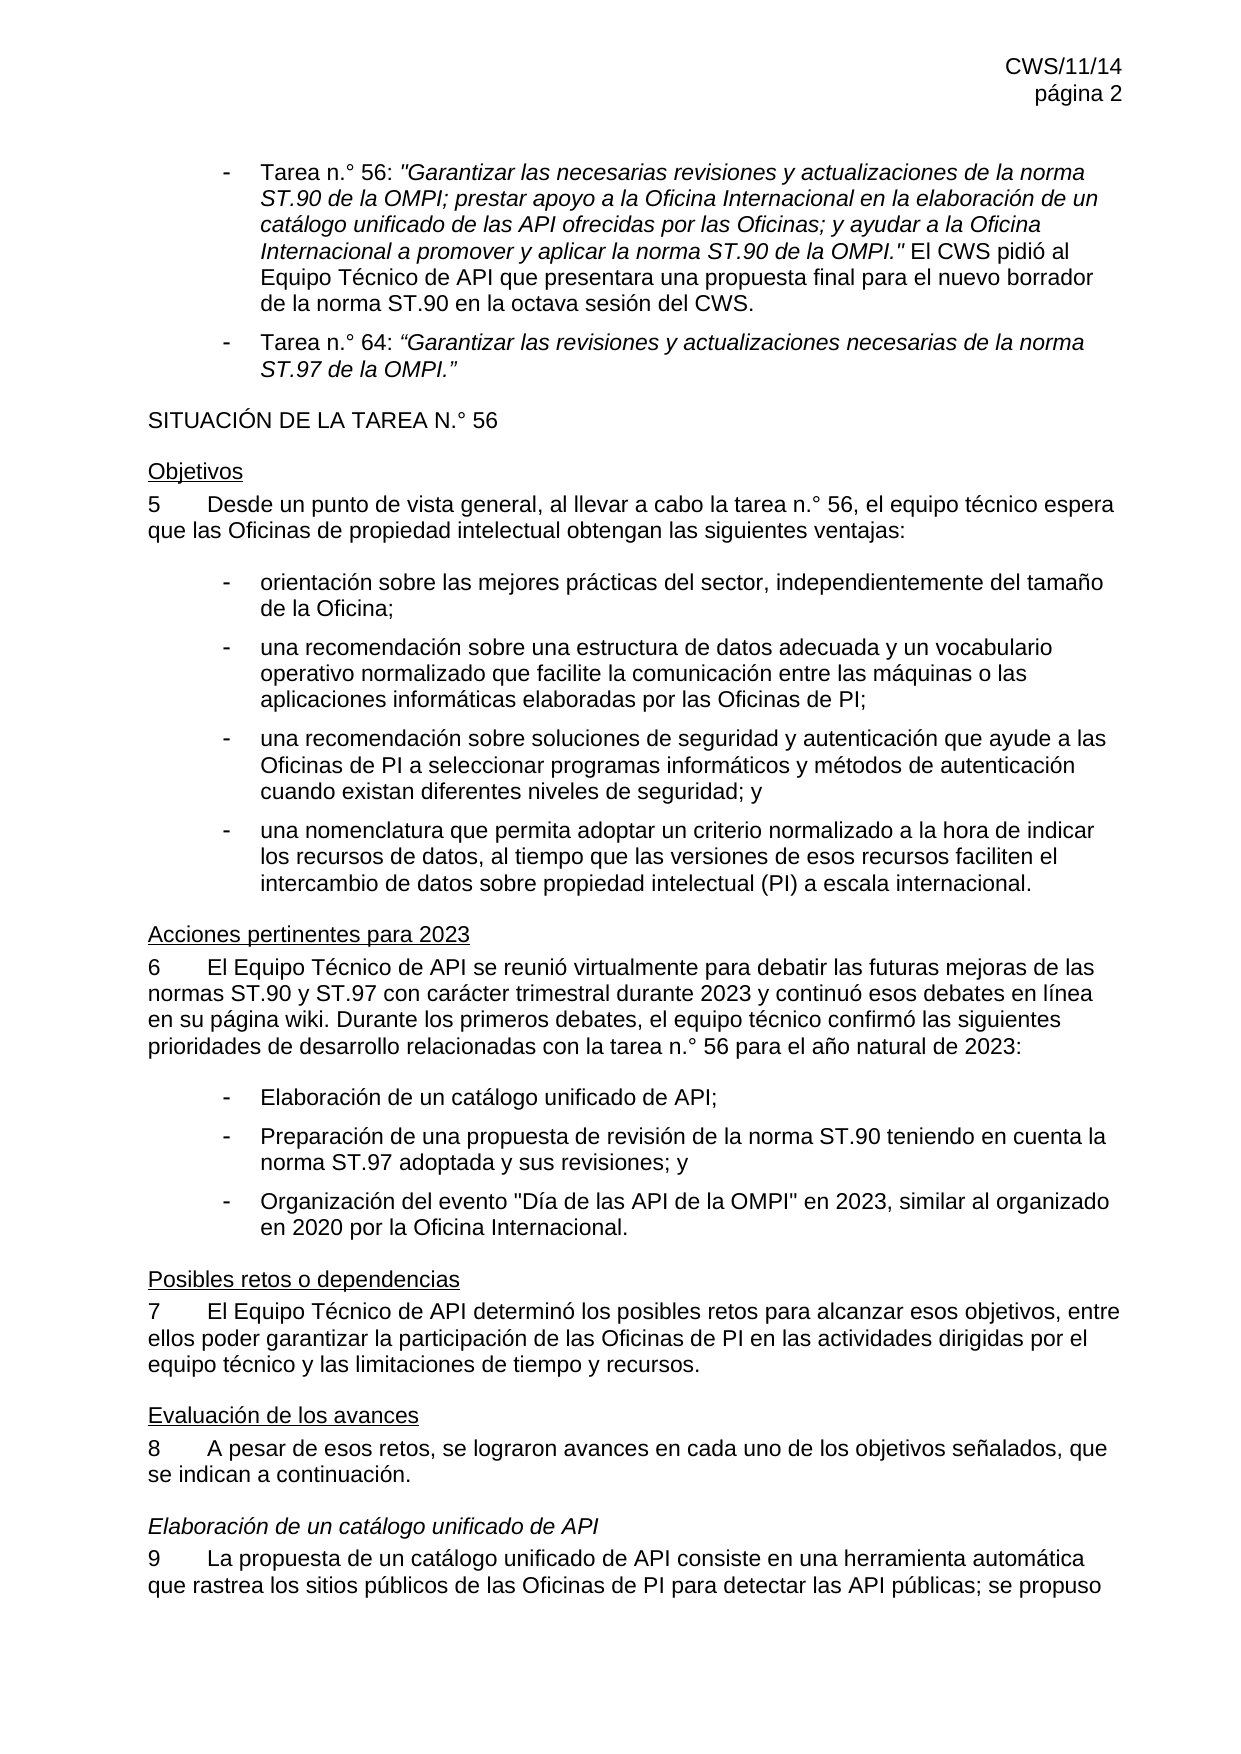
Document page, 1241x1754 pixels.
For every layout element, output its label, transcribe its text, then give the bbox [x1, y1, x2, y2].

subtitle Situación de la tarea n.° 56 [148, 407, 1122, 433]
text Desde un punto de vista general, al llevar a cabo la tarea n.° 56, el equipo técnico espera que las Oficinas de propiedad intelectual obtengan las siguientes ventajas: [148, 491, 1122, 543]
list una recomendación sobre soluciones de seguridad y autenticación que ayude a las Oficinas de PI a seleccionar programas informáticos y métodos de autenticación cuando existan diferentes niveles de seguridad; y [223, 725, 1122, 804]
subtitle Posibles retos o dependencias [148, 1266, 1122, 1292]
subtitle Elaboración de un catálogo unificado de API [148, 1513, 1122, 1539]
list Elaboración de un catálogo unificado de API; [223, 1084, 1122, 1110]
list Tarea n.° 56: "Garantizar las necesarias revisiones y actualizaciones de la norma ST.90 de la OMPI; prestar apoyo a la Oficina Internacional en la elaboración de un catálogo unificado de las API ofrecidas por las Oficinas; y ayudar a la Oficina Internacional a promover y aplicar la norma ST.90 de la OMPI." El CWS pidió al Equipo Técnico de API que presentara una propuesta final para el nuevo borrador de la norma ST.90 en la octava sesión del CWS. [223, 158, 1122, 317]
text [148, 1545, 1122, 1598]
subtitle Acciones pertinentes para 2023 [148, 921, 1122, 947]
text El Equipo Técnico de API se reunió virtualmente para debatir las futuras mejoras de las normas ST.90 y ST.97 con carácter trimestral durante 2023 y continuó esos debates en línea en su página wiki. Durante los primeros debates, el equipo técnico confirmó las siguientes prioridades de desarrollo relacionadas con la tarea n.° 56 para el año natural de 2023: [148, 953, 1122, 1059]
text El Equipo Técnico de API determinó los posibles retos para alcanzar esos objetivos, entre ellos poder garantizar la participación de las Oficinas de PI en las actividades dirigidas por el equipo técnico y las limitaciones de tiempo y recursos. [148, 1298, 1122, 1377]
list Preparación de una propuesta de revisión de la norma ST.90 teniendo en cuenta la norma ST.97 adoptada y sus revisiones; y [223, 1123, 1122, 1176]
list Organización del evento "Día de las API de la OMPI" en 2023, similar al organizado en 2020 por la Oficina Internacional. [223, 1188, 1122, 1241]
subtitle Evaluación de los avances [148, 1402, 1122, 1429]
list Tarea n.° 64: “Garantizar las revisiones y actualizaciones necesarias de la norma ST.97 de la OMPI.” [223, 329, 1122, 382]
list orientación sobre las mejores prácticas del sector, independientemente del tamaño de la Oficina; [223, 568, 1122, 621]
subtitle Objetivos [148, 458, 1122, 484]
list una recomendación sobre una estructura de datos adecuada y un vocabulario operativo normalizado que facilite la comunicación entre las máquinas o las aplicaciones informáticas elaboradas por las Oficinas de PI; [223, 634, 1122, 713]
text A pesar de esos retos, se lograron avances en cada uno de los objetivos señalados, que se indican a continuación. [148, 1435, 1122, 1488]
list una nomenclatura que permita adoptar un criterio normalizado a la hora de indicar los recursos de datos, al tiempo que las versiones de esos recursos faciliten el intercambio de datos sobre propiedad intelectual (PI) a escala internacional. [223, 817, 1122, 896]
